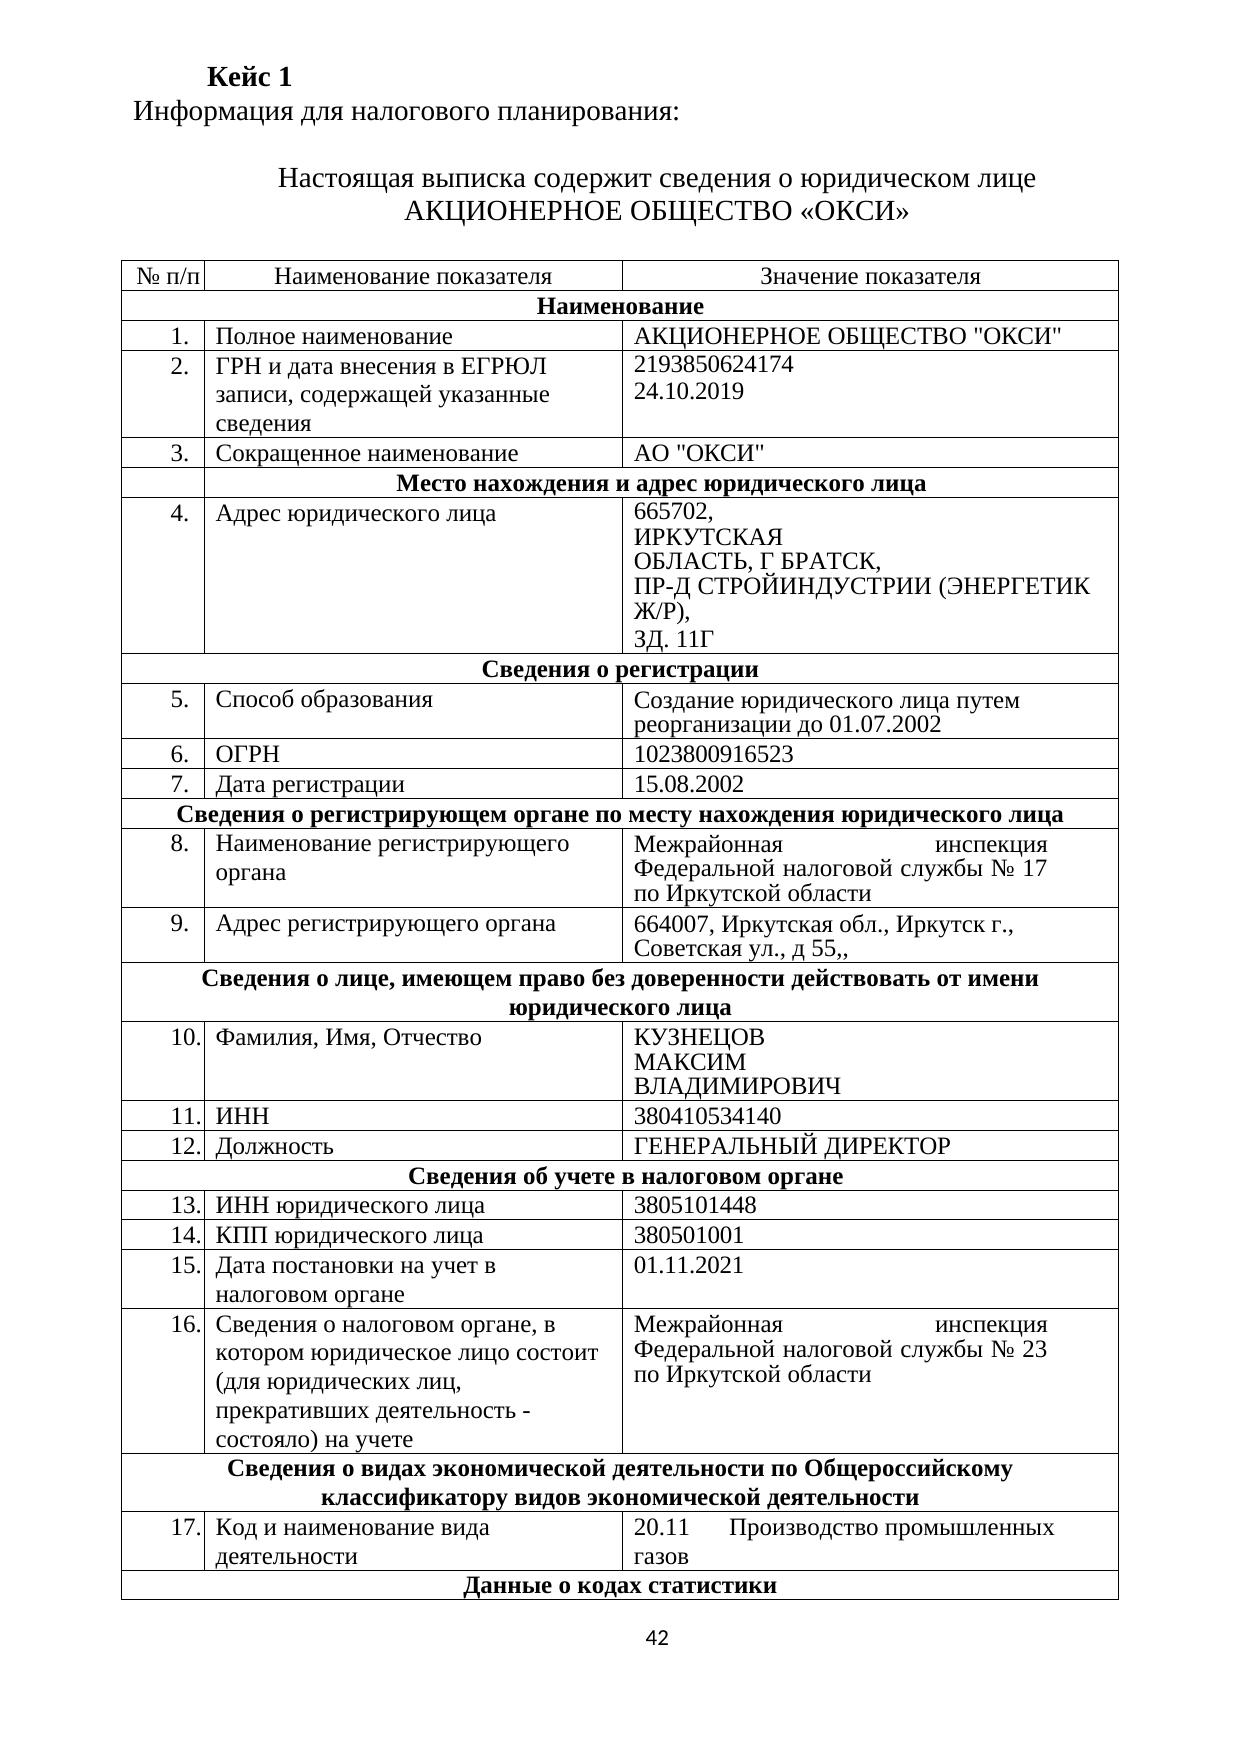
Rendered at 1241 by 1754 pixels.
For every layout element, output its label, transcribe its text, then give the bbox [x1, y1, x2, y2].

text АКЦИОНЕРНОЕ ОБЩЕСТВО «ОКСИ» [133, 193, 1181, 227]
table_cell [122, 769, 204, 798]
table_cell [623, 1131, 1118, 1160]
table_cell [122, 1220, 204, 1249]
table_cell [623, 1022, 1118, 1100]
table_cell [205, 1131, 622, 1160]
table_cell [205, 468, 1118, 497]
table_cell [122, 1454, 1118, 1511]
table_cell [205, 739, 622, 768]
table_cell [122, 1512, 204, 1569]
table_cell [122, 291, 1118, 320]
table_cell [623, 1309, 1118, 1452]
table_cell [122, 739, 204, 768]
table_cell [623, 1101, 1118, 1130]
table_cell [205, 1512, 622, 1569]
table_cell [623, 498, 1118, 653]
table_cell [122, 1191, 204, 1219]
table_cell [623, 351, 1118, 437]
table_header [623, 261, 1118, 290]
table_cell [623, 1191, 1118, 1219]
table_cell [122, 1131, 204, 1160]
text Информация для налогового планирования: [133, 93, 1181, 126]
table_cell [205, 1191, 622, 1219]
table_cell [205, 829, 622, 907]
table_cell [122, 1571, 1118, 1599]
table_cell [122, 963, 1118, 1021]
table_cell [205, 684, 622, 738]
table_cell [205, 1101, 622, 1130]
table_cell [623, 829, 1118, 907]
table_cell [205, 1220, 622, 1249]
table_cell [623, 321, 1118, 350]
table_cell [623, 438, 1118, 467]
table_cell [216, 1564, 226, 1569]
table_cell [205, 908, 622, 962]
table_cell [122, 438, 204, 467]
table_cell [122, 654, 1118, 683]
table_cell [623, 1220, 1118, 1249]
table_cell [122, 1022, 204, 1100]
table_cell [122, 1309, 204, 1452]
text Кейс 1 [133, 59, 1181, 93]
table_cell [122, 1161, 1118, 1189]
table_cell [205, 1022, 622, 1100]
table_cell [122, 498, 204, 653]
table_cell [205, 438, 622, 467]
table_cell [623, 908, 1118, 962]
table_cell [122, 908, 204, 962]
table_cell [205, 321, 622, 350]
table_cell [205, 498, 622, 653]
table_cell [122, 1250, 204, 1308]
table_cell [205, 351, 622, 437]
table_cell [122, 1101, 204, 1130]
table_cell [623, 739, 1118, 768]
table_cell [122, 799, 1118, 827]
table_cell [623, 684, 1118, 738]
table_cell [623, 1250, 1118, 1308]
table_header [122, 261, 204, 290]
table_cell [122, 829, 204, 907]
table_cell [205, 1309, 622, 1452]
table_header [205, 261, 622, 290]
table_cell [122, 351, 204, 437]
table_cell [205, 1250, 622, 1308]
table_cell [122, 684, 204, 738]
text Настоящая выписка содержит сведения о юридическом лице [133, 160, 1181, 193]
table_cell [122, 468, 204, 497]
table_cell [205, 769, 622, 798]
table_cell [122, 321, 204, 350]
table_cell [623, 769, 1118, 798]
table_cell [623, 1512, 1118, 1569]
